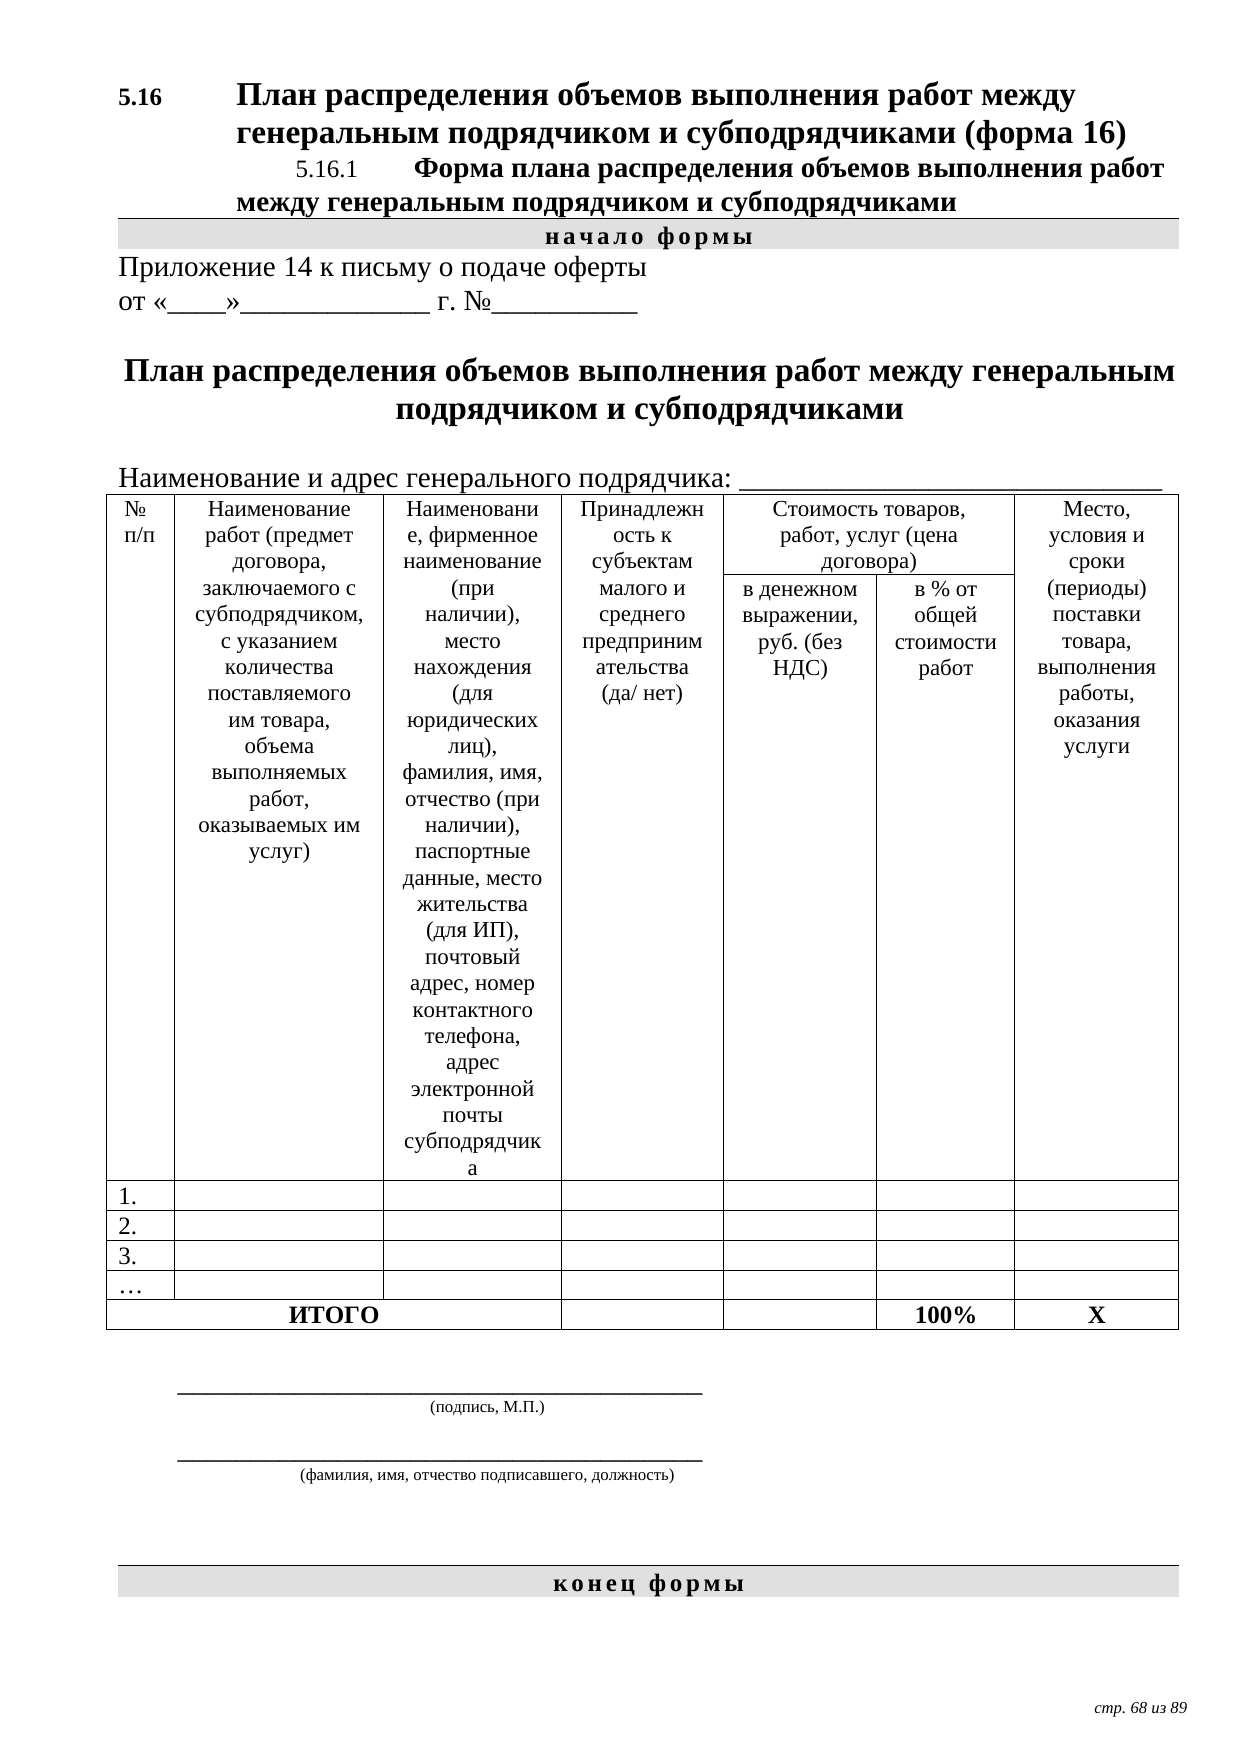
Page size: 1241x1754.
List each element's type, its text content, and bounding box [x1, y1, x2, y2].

table_cell [877, 1271, 1014, 1299]
table_cell [384, 1181, 561, 1210]
table_cell [384, 1241, 561, 1269]
table_header Принадлежность к субъектам малого и среднего предпринимательства (да/ нет) [562, 495, 723, 1180]
table_cell Х [1015, 1300, 1178, 1329]
table_cell [562, 1271, 723, 1299]
table_cell в % от общей стоимости работ [877, 575, 1014, 1180]
table_cell [877, 1211, 1014, 1240]
table_cell [175, 1271, 383, 1299]
table_cell [562, 1211, 723, 1240]
text План распределения объемов выполнения работ между генеральным подрядчиком и субподрядчиками [118, 350, 1181, 427]
table_cell в денежном выражении, руб. (без НДС) [724, 575, 876, 1180]
text ____________________________________ [118, 1364, 1181, 1397]
text Приложение 14 к письму о подаче оферты от «____»_____________ г. №__________ [118, 249, 1181, 317]
table_header Наименование работ (предмет договора, заключаемого с субподрядчиком, с указанием количества поставляемого им товара, объема выполняемых работ, оказываемых им услуг) [175, 495, 383, 1180]
table_cell [107, 1241, 174, 1269]
table_cell [384, 1271, 561, 1299]
text Форма плана распределения объемов выполнения работ между генеральным подрядчиком и субподрядчиками [236, 151, 1181, 218]
table_cell ИТОГО [107, 1300, 561, 1329]
table_cell … [107, 1271, 174, 1299]
table_cell [724, 1211, 876, 1240]
table_cell [724, 1181, 876, 1210]
table_cell [562, 1181, 723, 1210]
text Наименование и адрес генерального подрядчика: _____________________________ [118, 460, 1181, 494]
text (фамилия, имя, отчество подписавшего, должность) [118, 1464, 797, 1498]
table_cell [175, 1241, 383, 1269]
table_cell [724, 1271, 876, 1299]
table_cell 100% [877, 1300, 1014, 1329]
table_header Место, условия и сроки (периоды) поставки товара, выполнения работы, оказания услуги [1015, 495, 1178, 1180]
table_cell [724, 1241, 876, 1269]
table_cell [175, 1211, 383, 1240]
table_cell [1015, 1271, 1178, 1299]
table_cell [1015, 1211, 1178, 1240]
table_cell [877, 1181, 1014, 1210]
table_cell [877, 1241, 1014, 1269]
text ____________________________________ [118, 1431, 1181, 1464]
table_cell [1015, 1241, 1178, 1269]
table_cell [107, 1211, 174, 1240]
table_cell [724, 1300, 876, 1329]
text (подпись, М.П.) [118, 1397, 797, 1431]
table_header Наименование, фирменное наименование (при наличии), место нахождения (для юридических лиц), фамилия, имя, отчество (при наличии), паспортные данные, место жительства (для ИП), почтовый адрес, номер контактного телефона, адрес электронной почты субподрядчика [384, 495, 561, 1180]
table_cell [1015, 1181, 1178, 1210]
table_cell [562, 1241, 723, 1269]
table_cell [562, 1300, 723, 1329]
text начало формы [118, 219, 1179, 249]
table_cell [107, 1181, 174, 1210]
text конец формы [118, 1566, 1179, 1597]
subtitle План распределения объемов выполнения работ между генеральным подрядчиком и субподрядчиками (форма 16) [118, 74, 1181, 151]
table_header Стоимость товаров, работ, услуг (цена договора) [724, 495, 1014, 574]
table_cell [384, 1211, 561, 1240]
table_header № п/п [107, 495, 174, 1180]
table_cell [175, 1181, 383, 1210]
